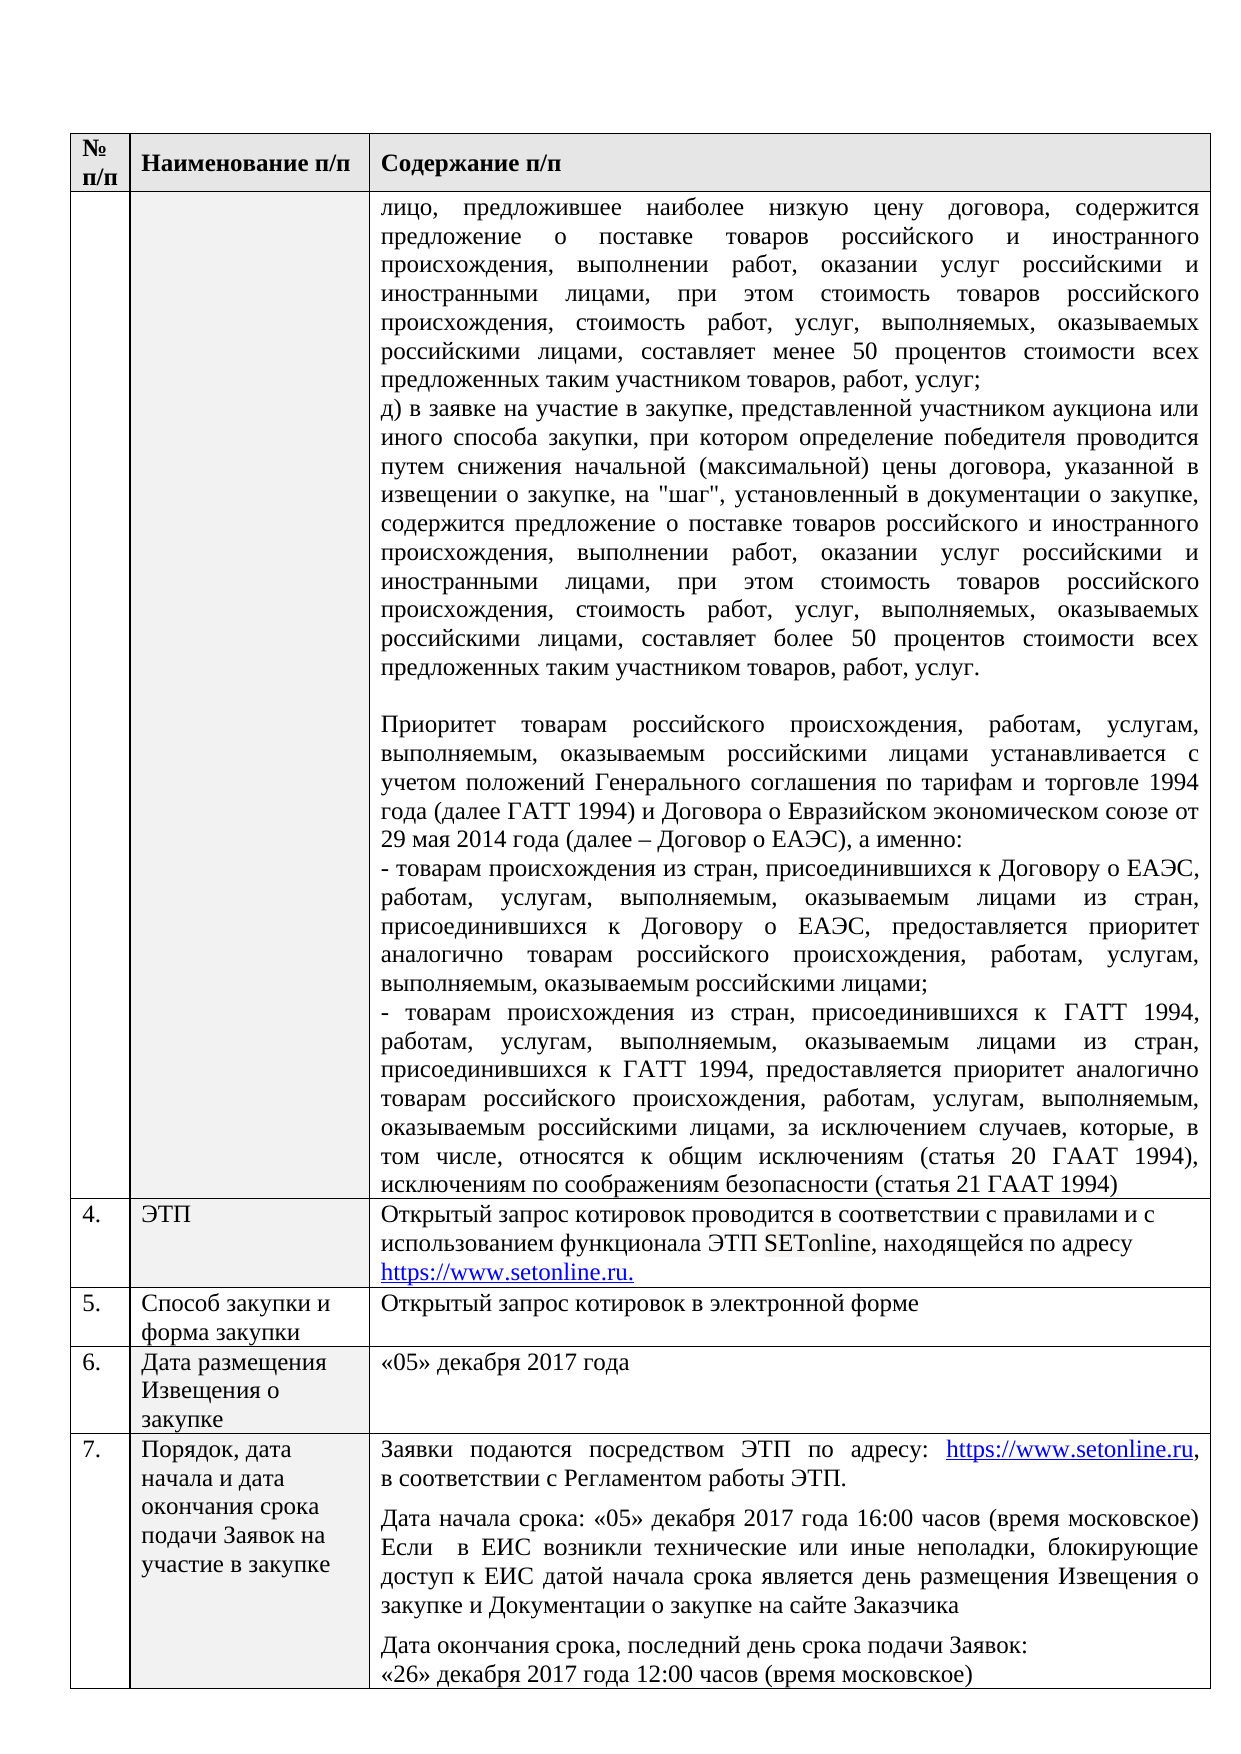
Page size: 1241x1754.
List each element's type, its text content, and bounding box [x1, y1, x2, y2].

table_cell [71, 192, 129, 1198]
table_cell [370, 192, 1210, 1198]
table_header Содержание п/п [370, 134, 1210, 191]
table_header № п/п [71, 134, 129, 191]
table_cell «05» декабря 2017 года [370, 1347, 1210, 1433]
table_cell Дата размещения Извещения о закупке [131, 1347, 369, 1433]
table_cell [71, 1347, 129, 1433]
table_cell Способ закупки и форма закупки [131, 1288, 369, 1346]
table_cell Открытый запрос котировок в электронной форме [370, 1288, 1210, 1346]
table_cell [131, 192, 369, 1198]
table_cell Заявки подаются посредством ЭТП по адресу: https://www.setonline.ru, в соответствии с Регламентом работы ЭТП. Дата начала срока: «05» декабря 2017 года 16:00 часов (время московское) Если в ЕИС возникли технические или иные неполадки, блокирующие доступ к ЕИС датой начала срока является день размещения Извещения о закупке и Документации о закупке на сайте Заказчика Дата окончания срока, последний день срока подачи Заявок: «26» декабря 2017 года 12:00 часов (время московское) [370, 1434, 1210, 1688]
table_cell ЭТП [131, 1199, 369, 1287]
table_header Наименование п/п [131, 134, 369, 191]
table_cell [71, 1434, 129, 1688]
table_cell [71, 1199, 129, 1287]
table_cell Порядок, дата начала и дата окончания срока подачи Заявок на участие в закупке [131, 1434, 369, 1688]
table_cell [71, 1288, 129, 1346]
table_cell Открытый запрос котировок проводится в соответствии с правилами и с использованием функционала ЭТП SETonline, находящейся по адресу https://www.setonline.ru. [370, 1199, 1210, 1287]
